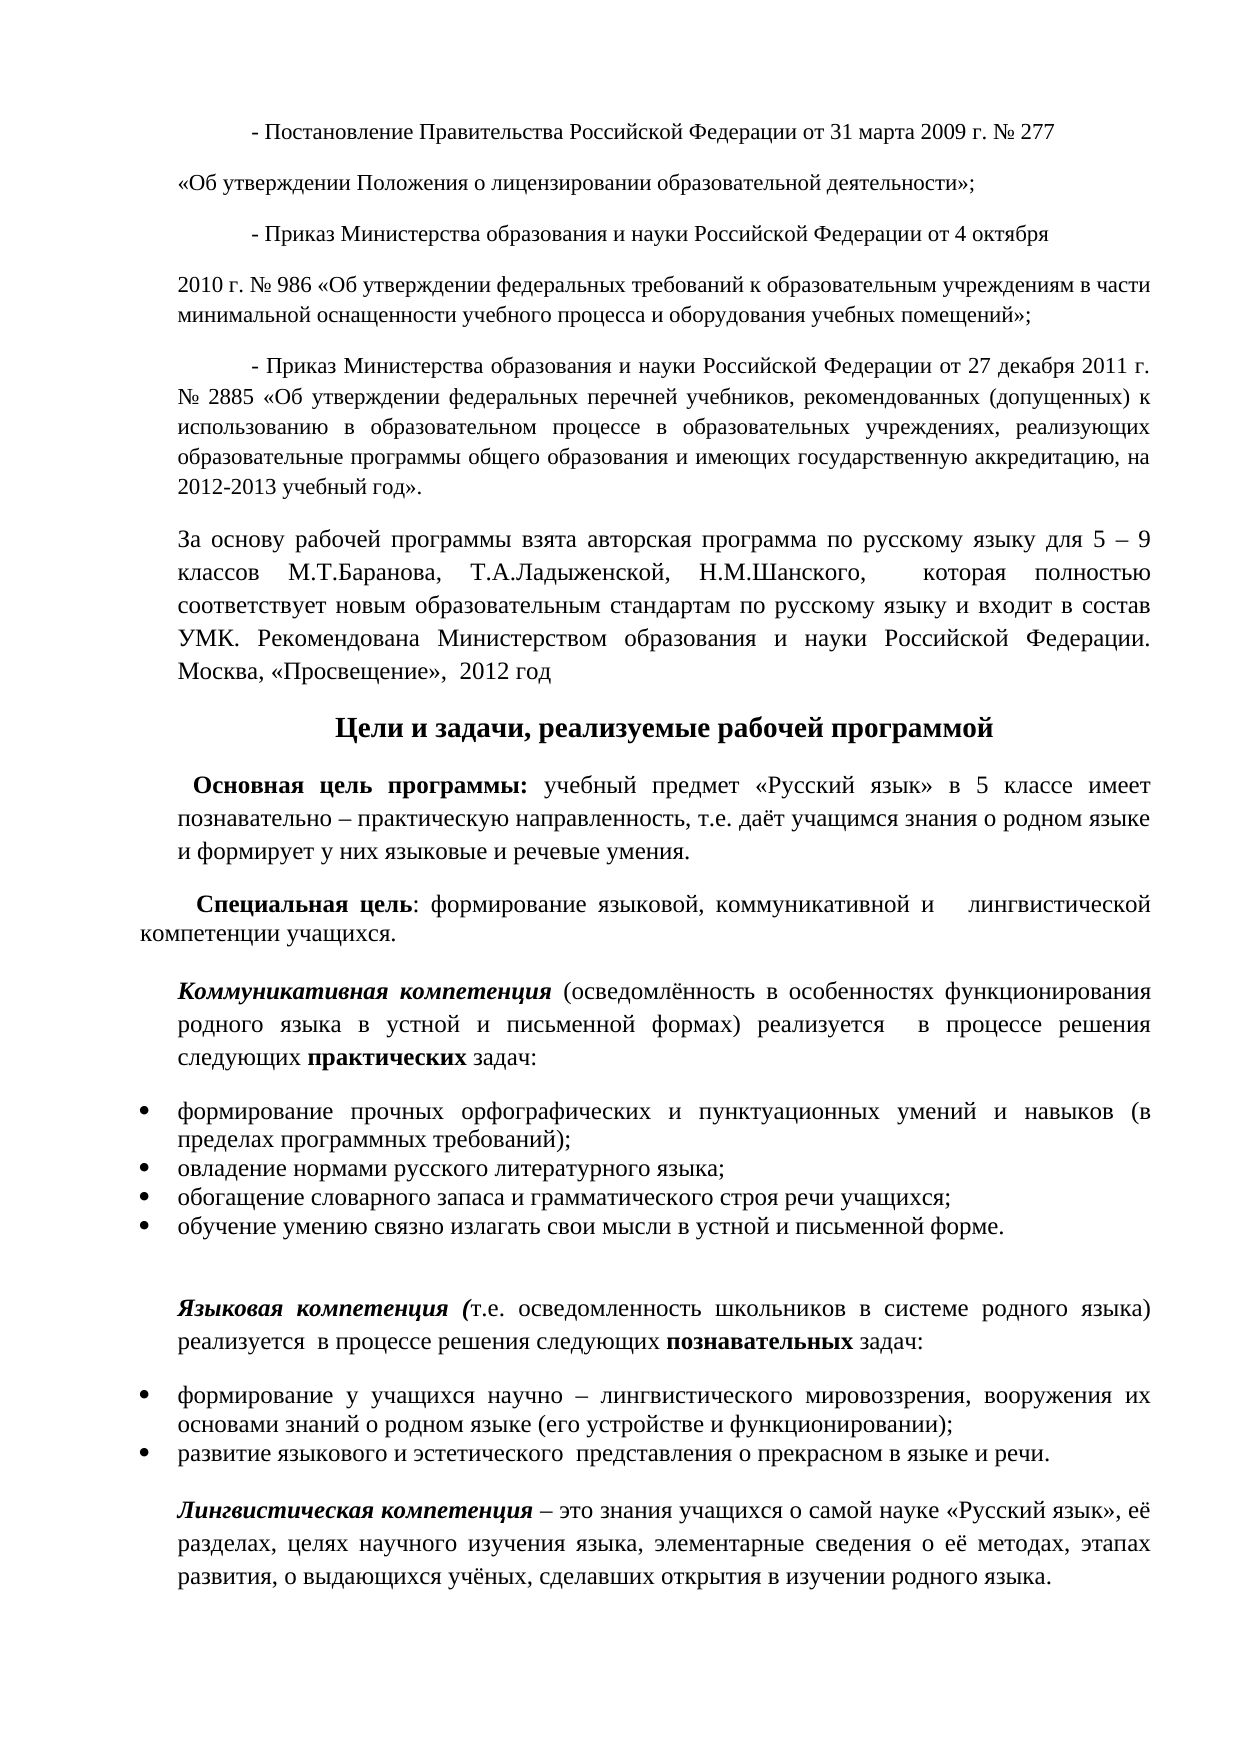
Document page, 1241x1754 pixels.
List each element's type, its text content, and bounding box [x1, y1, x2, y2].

list овладение нормами русского литературного языка; [140, 1153, 1152, 1182]
list развитие языкового и эстетического представления о прекрасном в языке и речи. [140, 1438, 1152, 1466]
text Языковая компетенция (т.е. осведомленность школьников в системе родного языка) реализуется в процессе решения следующих познавательных задач: [177, 1293, 1152, 1355]
text Лингвистическая компетенция – это знания учащихся о самой науке «Русский язык», её разделах, целях научного изучения языка, элементарные сведения о её методах, этапах развития, о выдающихся учёных, сделавших открытия в изучении родного языка. [177, 1495, 1152, 1590]
text - Приказ Министерства образования и науки Российской Федерации от 4 октября [177, 220, 1152, 247]
text - Постановление Правительства Российской Федерации от 31 марта . № 277 [177, 118, 1152, 144]
text . № 986 «Об утверждении федеральных требований к образовательным учреждениям в части минимальной оснащенности учебного процесса и оборудования учебных помещений»; [177, 271, 1152, 328]
text Цели и задачи, реализуемые рабочей программой [177, 710, 1152, 744]
text За основу рабочей программы взята авторская программа по русскому языку для 5 – 9 классов М.Т.Баранова, Т.А.Ладыженской, Н.М.Шанского, которая полностью соответствует новым образовательным стандартам по русскому языку и входит в состав УМК. Рекомендована Министерством образования и науки Российской Федерации. Москва, «Просвещение», 2012 год [177, 524, 1152, 685]
text «Об утверждении Положения о лицензировании образовательной деятельности»; [177, 169, 1152, 196]
text Основная цель программы: учебный предмет «Русский язык» в 5 классе имеет познавательно – практическую направленность, т.е. даёт учащимся знания о родном языке и формирует у них языковые и речевые умения. [177, 770, 1152, 864]
text - Приказ Министерства образования и науки Российской Федерации от 27 декабря . № 2885 «Об утверждении федеральных перечней учебников, рекомендованных (допущенных) к использованию в образовательном процессе в образовательных учреждениях, реализующих образовательные программы общего образования и имеющих государственную аккредитацию, на 2012-2013 учебный год». [177, 352, 1152, 500]
list обогащение словарного запаса и грамматического строя речи учащихся; [140, 1182, 1152, 1211]
list Специальная цель: формирование языковой, коммуникативной и лингвистической компетенции учащихся. [140, 889, 1152, 947]
list обучение умению связно излагать свои мысли в устной и письменной форме. [140, 1211, 1152, 1239]
text Коммуникативная компетенция (осведомлённость в особенностях функционирования родного языка в устной и письменной формах) реализуется в процессе решения следующих практических задач: [177, 976, 1152, 1071]
list формирование у учащихся научно – лингвистического мировоззрения, вооружения их основами знаний о родном языке (его устройстве и функционировании); [140, 1380, 1152, 1438]
list формирование прочных орфографических и пунктуационных умений и навыков (в пределах программных требований); [140, 1096, 1152, 1153]
